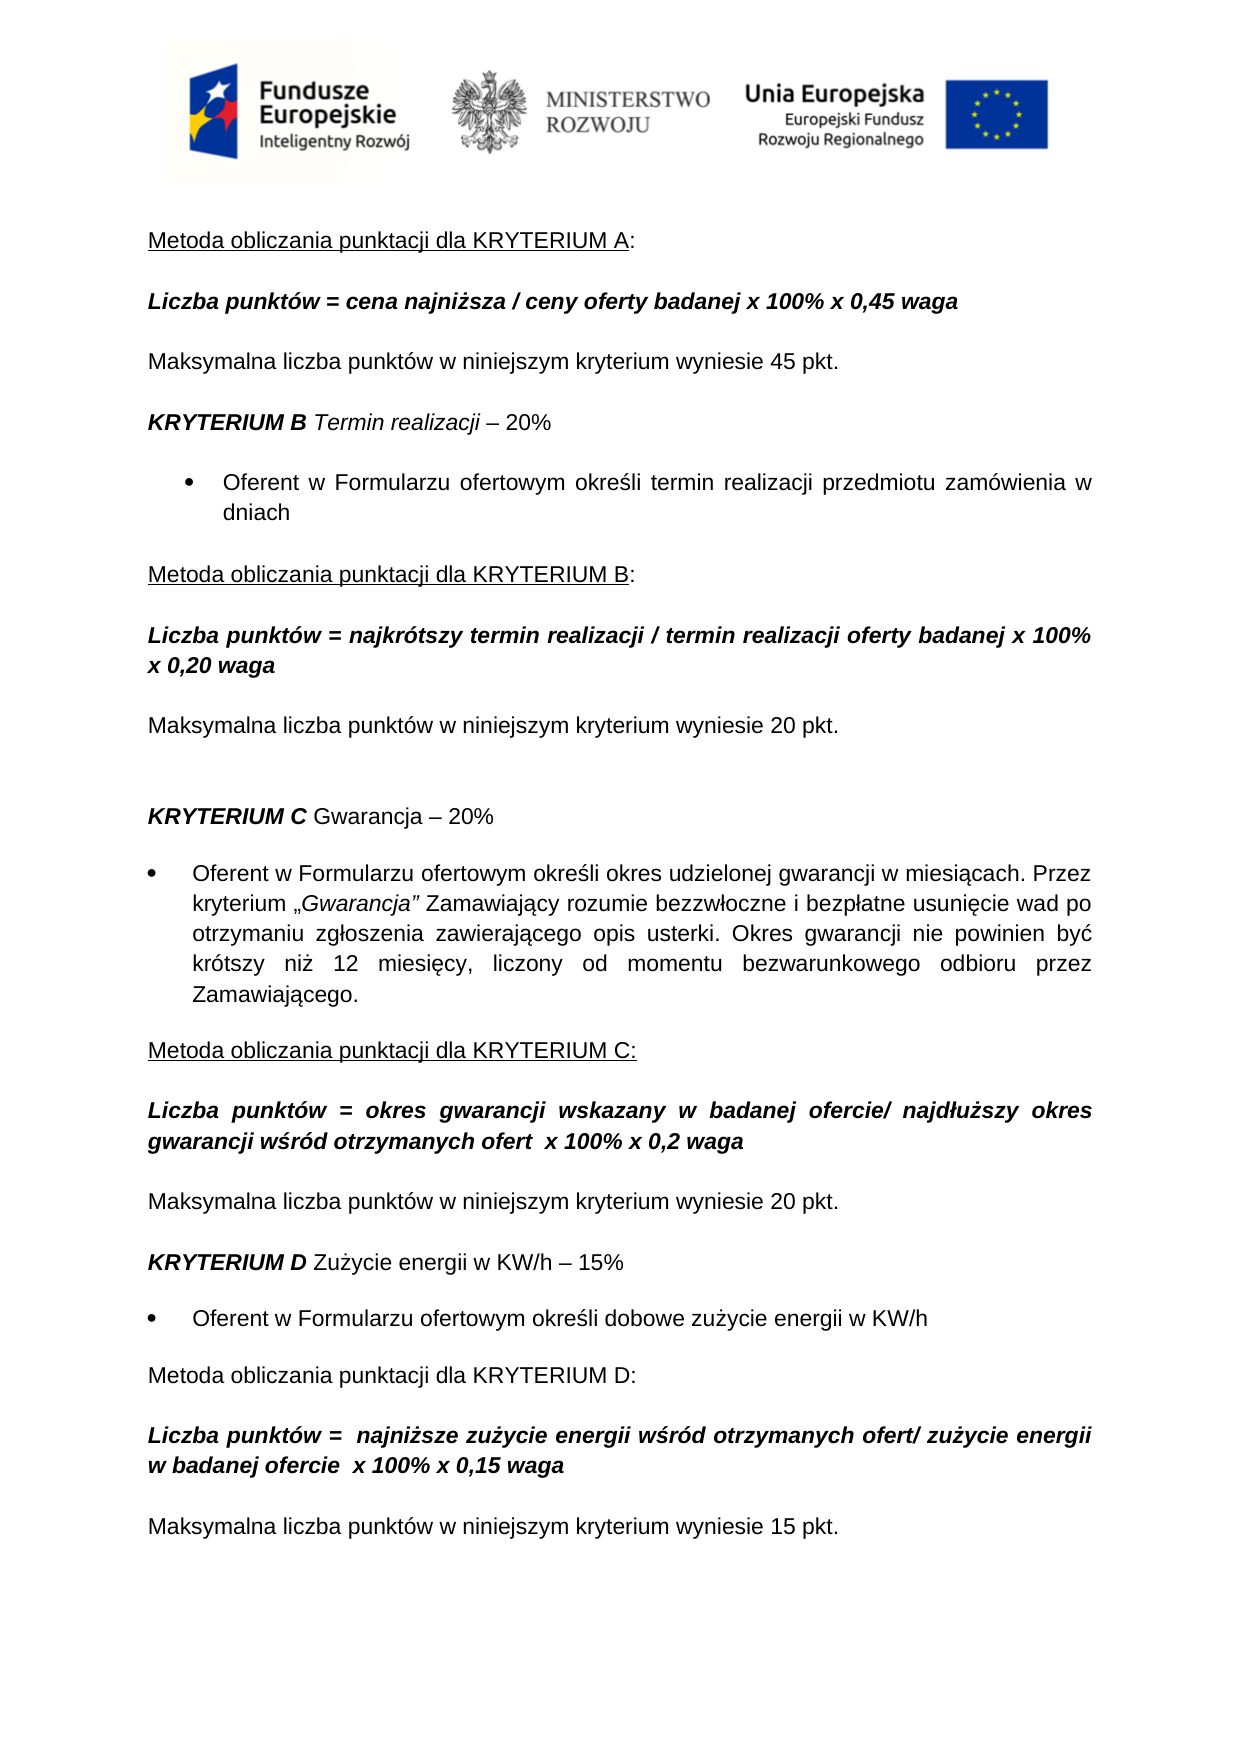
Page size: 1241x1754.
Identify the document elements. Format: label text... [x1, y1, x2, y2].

list KRYTERIUM B Termin realizacji – 20% [148, 408, 1093, 435]
list KRYTERIUM C Gwarancja – 20% [148, 803, 1093, 829]
text Metoda obliczania punktacji dla KRYTERIUM B: [148, 561, 1093, 588]
list KRYTERIUM D Zużycie energii w KW/h – 15% [148, 1248, 1093, 1275]
list Maksymalna liczba punktów w niniejszym kryterium wyniesie 20 pkt. [148, 712, 1093, 739]
list Metoda obliczania punktacji dla KRYTERIUM C: [148, 1037, 1093, 1063]
list Metoda obliczania punktacji dla KRYTERIUM D: [148, 1362, 1093, 1388]
picture [147, 29, 1093, 200]
list Liczba punktów = najniższe zużycie energii wśród otrzymanych ofert/ zużycie energii w badanej ofercie x 100% x 0,15 waga [148, 1422, 1093, 1479]
list Maksymalna liczba punktów w niniejszym kryterium wyniesie 15 pkt. [148, 1513, 1093, 1539]
list Liczba punktów = okres gwarancji wskazany w badanej ofercie/ najdłuższy okres gwarancji wśród otrzymanych ofert x 100% x 0,2 waga [148, 1097, 1093, 1154]
list Oferent w Formularzu ofertowym określi dobowe zużycie energii w KW/h [148, 1305, 1093, 1331]
list Oferent w Formularzu ofertowym określi okres udzielonej gwarancji w miesiącach. Przez kryterium „Gwarancja” Zamawiający rozumie bezzwłoczne i bezpłatne usunięcie wad po otrzymaniu zgłoszenia zawierającego opis usterki. Okres gwarancji nie powinien być krótszy niż 12 miesięcy, liczony od momentu bezwarunkowego odbioru przez Zamawiającego. [148, 860, 1093, 1007]
text Metoda obliczania punktacji dla KRYTERIUM A: [148, 227, 1093, 253]
list Maksymalna liczba punktów w niniejszym kryterium wyniesie 20 pkt. [148, 1188, 1093, 1214]
list Liczba punktów = najkrótszy termin realizacji / termin realizacji oferty badanej x 100% x 0,20 waga [148, 622, 1093, 678]
list Maksymalna liczba punktów w niniejszym kryterium wyniesie 45 pkt. [148, 348, 1093, 374]
list Liczba punktów = cena najniższa / ceny oferty badanej x 100% x 0,45 waga [148, 288, 1093, 314]
list Oferent w Formularzu ofertowym określi termin realizacji przedmiotu zamówienia w dniach [185, 469, 1093, 525]
